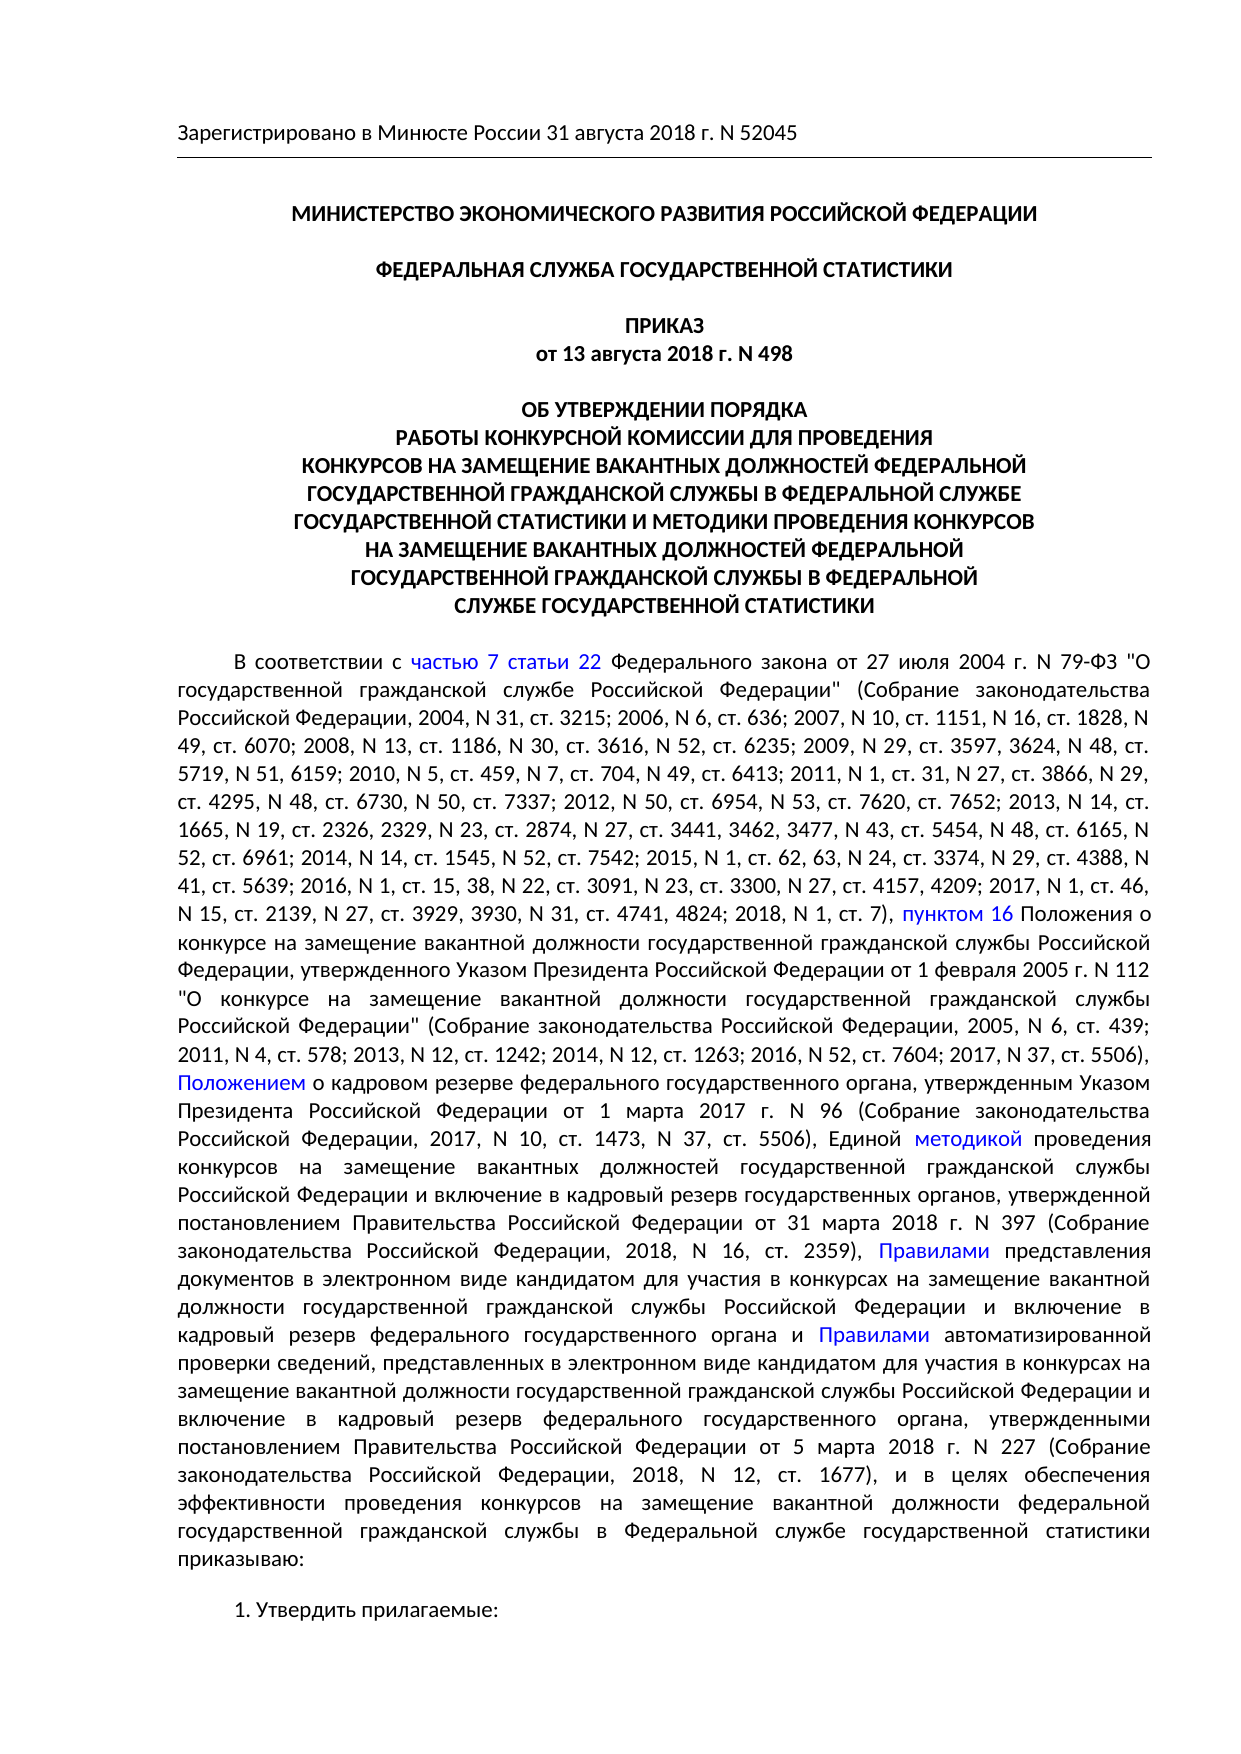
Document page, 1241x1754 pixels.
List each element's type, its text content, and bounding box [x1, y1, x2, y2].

title СЛУЖБЕ ГОСУДАРСТВЕННОЙ СТАТИСТИКИ [177, 591, 1152, 619]
text 1. Утвердить прилагаемые: [177, 1595, 1152, 1623]
title МИНИСТЕРСТВО ЭКОНОМИЧЕСКОГО РАЗВИТИЯ РОССИЙСКОЙ ФЕДЕРАЦИИ [177, 199, 1152, 227]
title ПРИКАЗ [177, 311, 1152, 339]
title НА ЗАМЕЩЕНИЕ ВАКАНТНЫХ ДОЛЖНОСТЕЙ ФЕДЕРАЛЬНОЙ [177, 535, 1152, 563]
title РАБОТЫ КОНКУРСНОЙ КОМИССИИ ДЛЯ ПРОВЕДЕНИЯ [177, 423, 1152, 451]
text В соответствии с частью 7 статьи 22 Федерального закона от 27 июля 2004 г. N 79-ФЗ "О государственной гражданской службе Российской Федерации" (Собрание законодательства Российской Федерации, 2004, N 31, ст. 3215; 2006, N 6, ст. 636; 2007, N 10, ст. 1151, N 16, ст. 1828, N 49, ст. 6070; 2008, N 13, ст. 1186, N 30, ст. 3616, N 52, ст. 6235; 2009, N 29, ст. 3597, 3624, N 48, ст. 5719, N 51, 6159; 2010, N 5, ст. 459, N 7, ст. 704, N 49, ст. 6413; 2011, N 1, ст. 31, N 27, ст. 3866, N 29, ст. 4295, N 48, ст. 6730, N 50, ст. 7337; 2012, N 50, ст. 6954, N 53, ст. 7620, ст. 7652; 2013, N 14, ст. 1665, N 19, ст. 2326, 2329, N 23, ст. 2874, N 27, ст. 3441, 3462, 3477, N 43, ст. 5454, N 48, ст. 6165, N 52, ст. 6961; 2014, N 14, ст. 1545, N 52, ст. 7542; 2015, N 1, ст. 62, 63, N 24, ст. 3374, N 29, ст. 4388, N 41, ст. 5639; 2016, N 1, ст. 15, 38, N 22, ст. 3091, N 23, ст. 3300, N 27, ст. 4157, 4209; 2017, N 1, ст. 46, N 15, ст. 2139, N 27, ст. 3929, 3930, N 31, ст. 4741, 4824; 2018, N 1, ст. 7), пунктом 16 Положения о конкурсе на замещение вакантной должности государственной гражданской службы Российской Федерации, утвержденного Указом Президента Российской Федерации от 1 февраля 2005 г. N 112 "О конкурсе на замещение вакантной должности государственной гражданской службы Российской Федерации" (Собрание законодательства Российской Федерации, 2005, N 6, ст. 439; 2011, N 4, ст. 578; 2013, N 12, ст. 1242; 2014, N 12, ст. 1263; 2016, N 52, ст. 7604; 2017, N 37, ст. 5506), Положением о кадровом резерве федерального государственного органа, утвержденным Указом Президента Российской Федерации от 1 марта 2017 г. N 96 (Собрание законодательства Российской Федерации, 2017, N 10, ст. 1473, N 37, ст. 5506), Единой методикой проведения конкурсов на замещение вакантных должностей государственной гражданской службы Российской Федерации и включение в кадровый резерв государственных органов, утвержденной постановлением Правительства Российской Федерации от 31 марта 2018 г. N 397 (Собрание законодательства Российской Федерации, 2018, N 16, ст. 2359), Правилами представления документов в электронном виде кандидатом для участия в конкурсах на замещение вакантной должности государственной гражданской службы Российской Федерации и включение в кадровый резерв федерального государственного органа и Правилами автоматизированной проверки сведений, представленных в электронном виде кандидатом для участия в конкурсах на замещение вакантной должности государственной гражданской службы Российской Федерации и включение в кадровый резерв федерального государственного органа, утвержденными постановлением Правительства Российской Федерации от 5 марта 2018 г. N 227 (Собрание законодательства Российской Федерации, 2018, N 12, ст. 1677), и в целях обеспечения эффективности проведения конкурсов на замещение вакантной должности федеральной государственной гражданской службы в Федеральной службе государственной статистики приказываю: [177, 647, 1152, 1572]
title ФЕДЕРАЛЬНАЯ СЛУЖБА ГОСУДАРСТВЕННОЙ СТАТИСТИКИ [177, 255, 1152, 283]
title ГОСУДАРСТВЕННОЙ СТАТИСТИКИ И МЕТОДИКИ ПРОВЕДЕНИЯ КОНКУРСОВ [177, 507, 1152, 535]
text Зарегистрировано в Минюсте России 31 августа 2018 г. N 52045 [177, 118, 1152, 146]
title от 13 августа 2018 г. N 498 [177, 339, 1152, 367]
title ГОСУДАРСТВЕННОЙ ГРАЖДАНСКОЙ СЛУЖБЫ В ФЕДЕРАЛЬНОЙ [177, 563, 1152, 591]
title ОБ УТВЕРЖДЕНИИ ПОРЯДКА [177, 395, 1152, 423]
title ГОСУДАРСТВЕННОЙ ГРАЖДАНСКОЙ СЛУЖБЫ В ФЕДЕРАЛЬНОЙ СЛУЖБЕ [177, 479, 1152, 507]
title КОНКУРСОВ НА ЗАМЕЩЕНИЕ ВАКАНТНЫХ ДОЛЖНОСТЕЙ ФЕДЕРАЛЬНОЙ [177, 451, 1152, 479]
